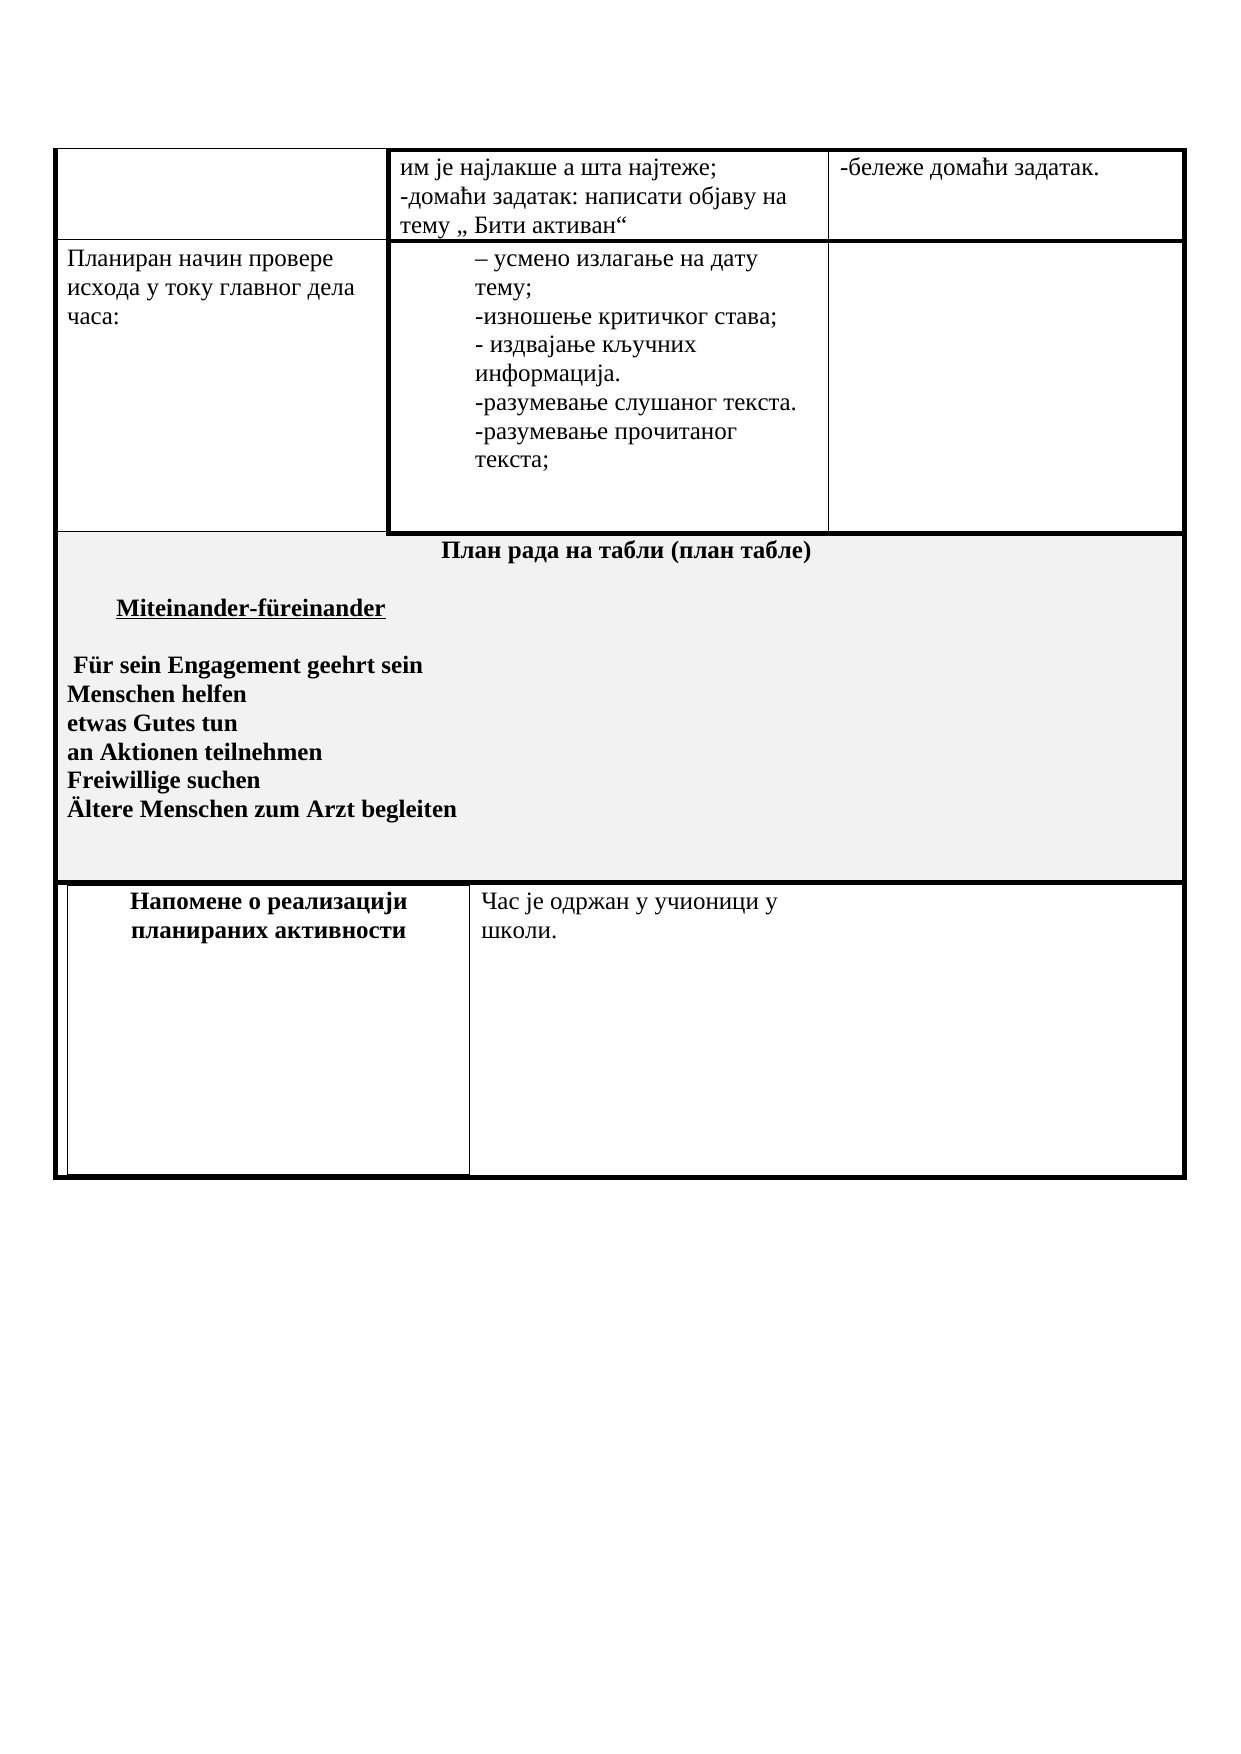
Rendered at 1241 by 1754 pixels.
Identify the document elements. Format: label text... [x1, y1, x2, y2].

table_cell – усмено излагање на дату тему; -изношење критичког става; - издвајање кључних информација. -разумевање слушаног текста. -разумевање прочитаног текста; [391, 243, 828, 531]
table_cell План рада на табли (план табле) Miteinander-füreinander Für sein Engagement geehrt sein Menschen helfen etwas Gutes tun an Aktionen teilnehmen Freiwillige suchen Ältere Menschen zum Arzt begleiten [58, 532, 1182, 880]
table_cell [58, 885, 67, 1175]
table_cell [829, 152, 1182, 238]
table_cell Планиран начин провере исхода у току главног дела часа: [58, 240, 386, 531]
table_cell [829, 243, 1182, 531]
table_cell [68, 886, 469, 1174]
table_cell [470, 885, 1182, 1175]
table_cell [391, 152, 828, 238]
